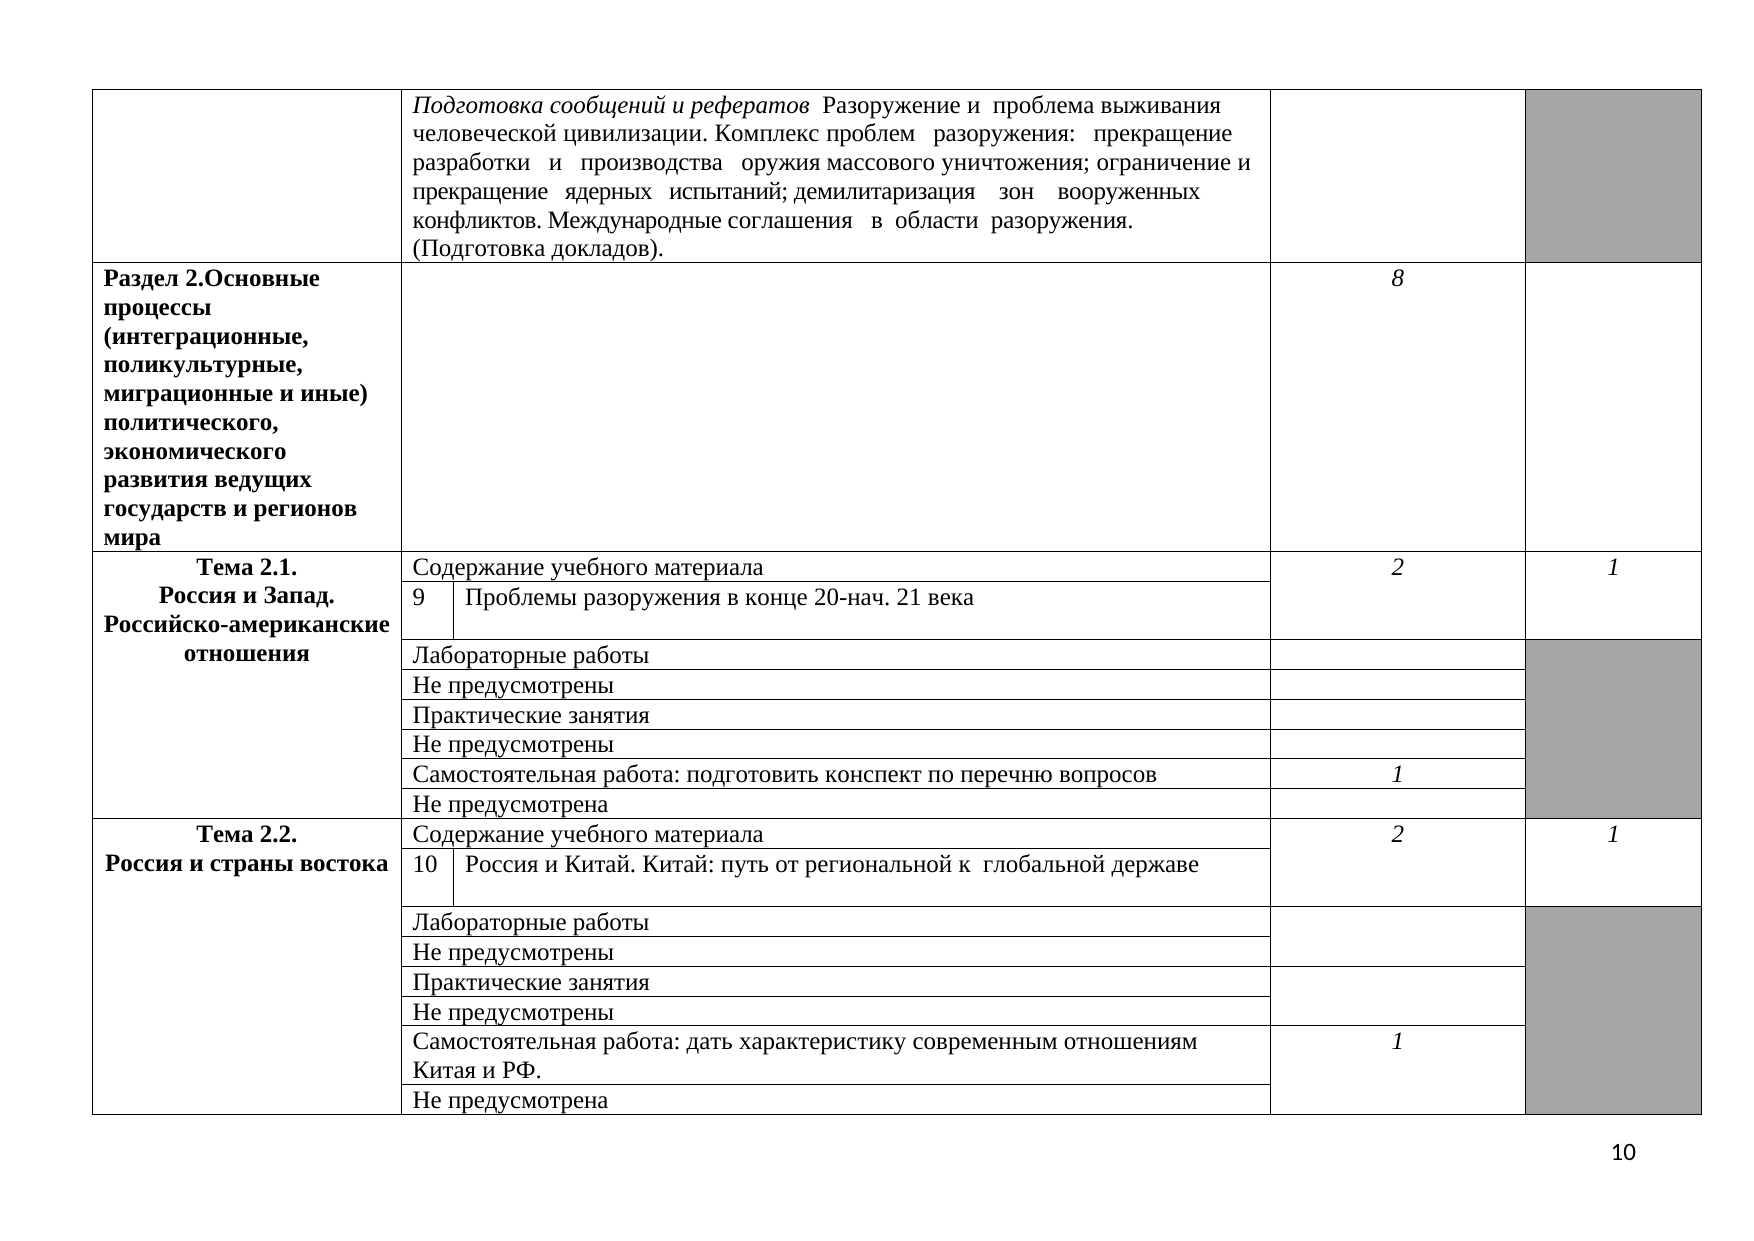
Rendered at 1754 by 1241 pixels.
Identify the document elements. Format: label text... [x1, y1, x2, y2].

table_cell [1271, 967, 1525, 1025]
table_cell Самостоятельная работа: дать характеристику современным отношениям Китая и РФ. [402, 1026, 1270, 1084]
table_cell 1 [1526, 552, 1701, 639]
table_cell Проблемы разоружения в конце 20-нач. 21 века [454, 582, 1270, 639]
table_cell Не предусмотрена [402, 1085, 1270, 1114]
table_cell Лабораторные работы [402, 907, 1270, 936]
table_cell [402, 90, 1270, 262]
table_cell Практические занятия [402, 700, 1270, 728]
table_cell [402, 263, 1270, 551]
table_cell Лабораторные работы [402, 640, 1270, 669]
table_cell Не предусмотрены [402, 937, 1270, 966]
table_cell Тема 2.2. Россия и страны востока [93, 819, 401, 1114]
table_cell [1271, 640, 1525, 669]
table_cell 1 [1271, 90, 1525, 262]
table_cell [1271, 907, 1525, 966]
table_cell Раздел 2.Основные процессы (интеграционные, поликультурные, миграционные и иные) политического, экономического развития ведущих государств и регионов мира [93, 263, 401, 551]
table_cell [1271, 730, 1525, 758]
table_cell [1271, 700, 1525, 728]
table_cell Самостоятельная работа: подготовить конспект по перечню вопросов [402, 759, 1270, 788]
table_cell Не предусмотрена [402, 789, 1270, 818]
table_cell Тема 2.1. Россия и Запад. Российско-американские отношения [93, 552, 401, 818]
table_cell [1271, 789, 1525, 818]
table_cell Не предусмотрены [402, 670, 1270, 699]
table_cell 8 [1271, 263, 1525, 551]
table_cell 2 [1271, 819, 1525, 906]
table_cell 1 [1526, 819, 1701, 906]
table_cell 2 [1271, 552, 1525, 639]
table_cell [1526, 907, 1701, 1114]
table_cell Россия и Китай. Китай: путь от региональной к глобальной державе [454, 849, 1270, 906]
table_cell 1 [1271, 759, 1525, 788]
table_cell Не предусмотрены [402, 730, 1270, 758]
table_cell Не предусмотрены [402, 997, 1270, 1025]
table_cell [1271, 670, 1525, 699]
table_cell Содержание учебного материала [402, 819, 1270, 848]
table_cell 9 [402, 582, 453, 639]
table_cell Содержание учебного материала [402, 552, 1270, 581]
table_cell Практические занятия [402, 967, 1270, 996]
table_cell 10 [402, 849, 453, 906]
table_cell [1526, 263, 1701, 551]
table_cell [1526, 640, 1701, 818]
table_cell 1 [1271, 1026, 1525, 1114]
